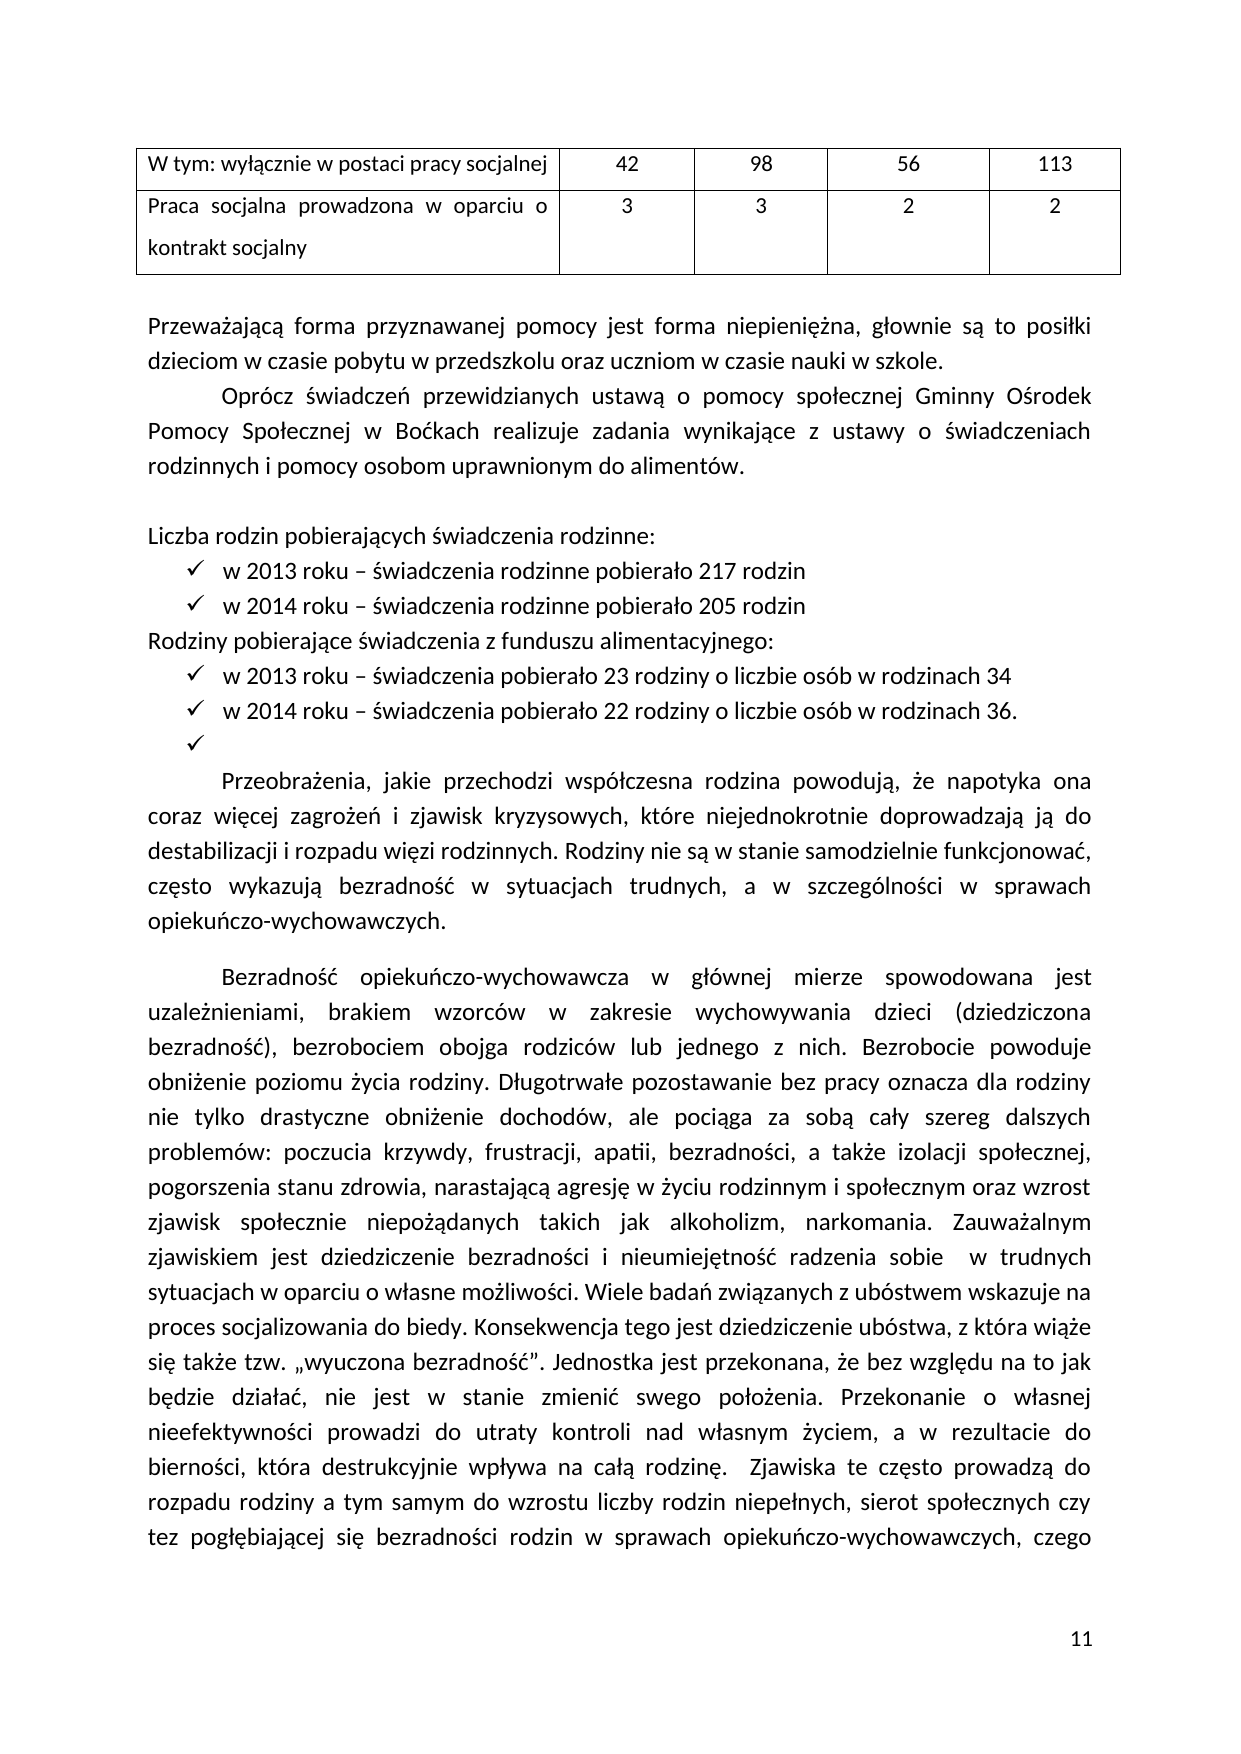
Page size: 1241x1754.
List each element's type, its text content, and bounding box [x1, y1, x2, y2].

text Liczba rodzin pobierających świadczenia rodzinne: [148, 520, 1093, 551]
table_cell 3 [560, 191, 694, 274]
table_cell 42 [560, 149, 694, 190]
table_cell 98 [695, 149, 827, 190]
text Rodziny pobierające świadczenia z funduszu alimentacyjnego: [148, 625, 1093, 656]
text Przeważającą forma przyznawanej pomocy jest forma niepieniężna, głownie są to posiłki dzieciom w czasie pobytu w przedszkolu oraz uczniom w czasie nauki w szkole. [148, 310, 1093, 376]
list w 2014 roku – świadczenia rodzinne pobierało 205 rodzin [185, 590, 1093, 621]
table_cell 56 [828, 149, 989, 190]
table_cell Praca socjalna prowadzona w oparciu o kontrakt socjalny [137, 191, 559, 274]
text Oprócz świadczeń przewidzianych ustawą o pomocy społecznej Gminny Ośrodek Pomocy Społecznej w Boćkach realizuje zadania wynikające z ustawy o świadczeniach rodzinnych i pomocy osobom uprawnionym do alimentów. [148, 380, 1093, 481]
table_cell 2 [828, 191, 989, 274]
list w 2013 roku – świadczenia rodzinne pobierało 217 rodzin [185, 555, 1093, 586]
table_cell W tym: wyłącznie w postaci pracy socjalnej [137, 149, 559, 190]
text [148, 961, 1093, 1551]
text Przeobrażenia, jakie przechodzi współczesna rodzina powodują, że napotyka ona coraz więcej zagrożeń i zjawisk kryzysowych, które niejednokrotnie doprowadzają ją do destabilizacji i rozpadu więzi rodzinnych. Rodziny nie są w stanie samodzielnie funkcjonować, często wykazują bezradność w sytuacjach trudnych, a w szczególności w sprawach opiekuńczo-wychowawczych. [148, 765, 1093, 936]
list w 2013 roku – świadczenia pobierało 23 rodziny o liczbie osób w rodzinach 34 [185, 660, 1093, 691]
list w 2014 roku – świadczenia pobierało 22 rodziny o liczbie osób w rodzinach 36. [185, 695, 1093, 726]
table_cell 113 [990, 149, 1120, 190]
table_cell 2 [990, 191, 1120, 274]
table_cell 3 [695, 191, 827, 274]
